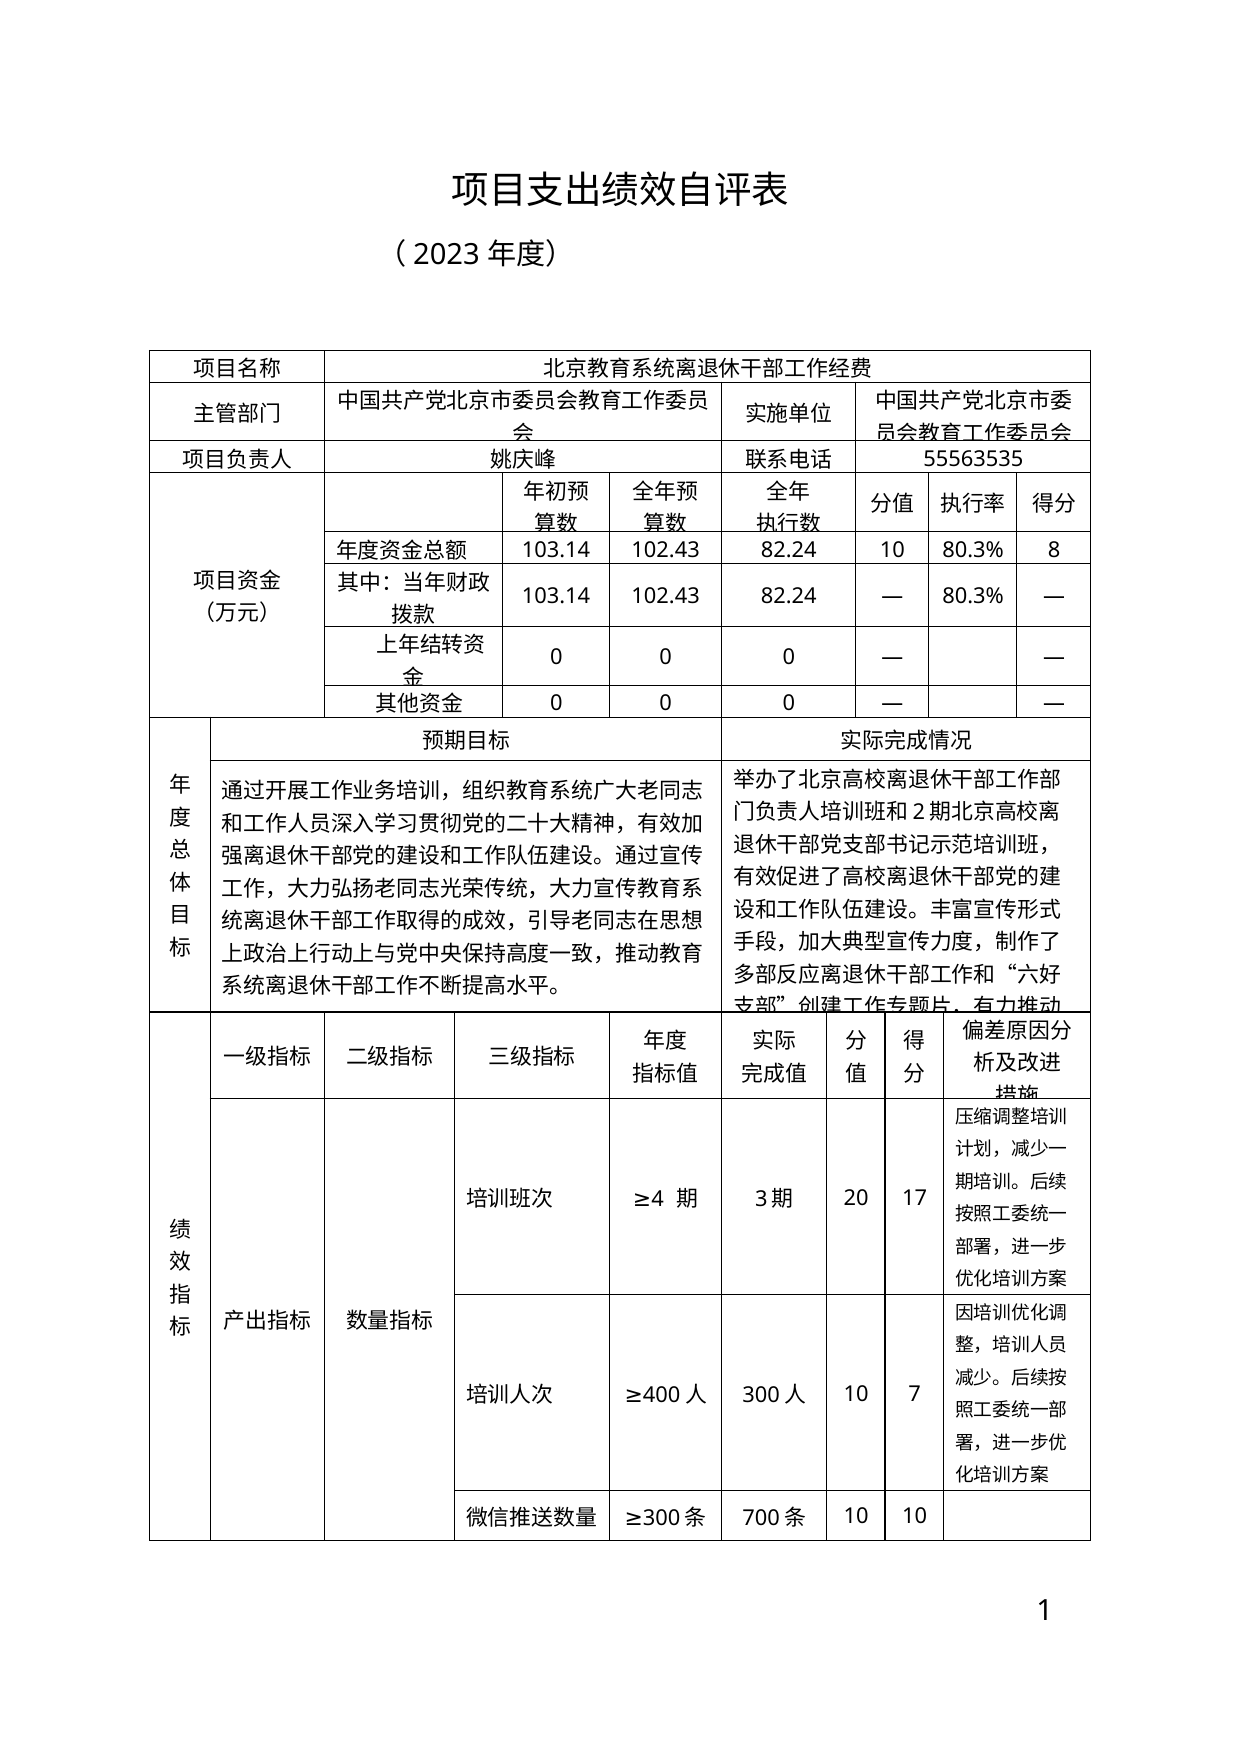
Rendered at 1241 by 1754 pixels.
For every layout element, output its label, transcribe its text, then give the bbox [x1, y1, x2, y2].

table_cell 预期目标 [211, 718, 721, 760]
table_cell ≥300条 [610, 1491, 721, 1540]
table_cell 0 [610, 686, 721, 717]
table_cell 80.3% [929, 532, 1016, 563]
table_cell 55563535 [856, 441, 1090, 472]
table_cell 0 [722, 686, 855, 717]
table_header 北京教育系统离退休干部工作经费 [325, 351, 1090, 382]
table_cell 绩 效 指 标 [150, 1013, 210, 1540]
table_cell 0 [503, 627, 609, 685]
table_cell 中国共产党北京市委员会教育工作委员会 [856, 383, 1090, 440]
table_cell — [1017, 627, 1090, 685]
table_cell — [1017, 564, 1090, 626]
table_cell 300人 [722, 1295, 826, 1490]
table_cell 0 [503, 686, 609, 717]
table_cell 全年预 算数 [610, 473, 721, 531]
table_cell 产出指标 [211, 1099, 324, 1540]
table_cell 17 [886, 1099, 943, 1294]
table_cell 年度总体目标 [150, 718, 210, 1011]
table_cell [929, 686, 1016, 717]
table_cell 8 [1017, 532, 1090, 563]
table_cell 103.14 [503, 532, 609, 563]
table_cell [325, 473, 502, 531]
table_cell 分值 [827, 1013, 884, 1098]
table_cell 偏差原因分析及改进 措施 [944, 1013, 1090, 1098]
table_cell 微信推送数量 [455, 1491, 609, 1540]
table_cell [944, 1491, 1090, 1540]
table_cell 10 [827, 1295, 884, 1490]
table_cell 102.43 [610, 532, 721, 563]
table_cell 82.24 [722, 532, 855, 563]
table_cell — [856, 627, 928, 685]
table_cell 7 [886, 1295, 943, 1490]
table_cell 实际 完成值 [722, 1013, 826, 1098]
table_cell 其中：当年财政 拨款 [325, 564, 502, 626]
table_cell ≥400人 [610, 1295, 721, 1490]
table_cell 3期 [722, 1099, 826, 1294]
text （ 2023 年度） [187, 220, 1053, 285]
table_cell 全年 执行数 [722, 473, 855, 531]
table_cell 年初预 算数 [503, 473, 609, 531]
table_cell 得分 [1017, 473, 1090, 531]
table_cell 其他资金 [325, 686, 502, 717]
table_cell — [856, 564, 928, 626]
table_cell 0 [610, 627, 721, 685]
table_cell 一级指标 [211, 1013, 324, 1098]
table_cell 执行率 [929, 473, 1016, 531]
table_cell 主管部门 [150, 383, 324, 440]
table_cell 姚庆峰 [325, 441, 721, 472]
table_cell 举办了北京高校离退休干部工作部门负责人培训班和2期北京高校离退休干部党支部书记示范培训班，有效促进了高校离退休干部党的建设和工作队伍建设。丰富宣传形式手段，加大典型宣传力度，制作了多部反应离退休干部工作和“六好支部”创建工作专题片，有力推动了高校离退休干部工作的开展和工作水平的提高。 [722, 761, 1090, 1011]
table_cell 10 [856, 532, 928, 563]
table_cell 年度 指标值 [610, 1013, 721, 1098]
table_cell 82.24 [722, 564, 855, 626]
table_cell 103.14 [503, 564, 609, 626]
table_cell 项目负责人 [150, 441, 324, 472]
table_cell 分值 [856, 473, 928, 531]
table_cell 中国共产党北京市委员会教育工作委员会 [325, 383, 721, 440]
text 项目支出绩效自评表 [187, 155, 1053, 220]
table_cell 因培训优化调整，培训人员减少。后续按照工委统一部署，进一步优化培训方案 [944, 1295, 1090, 1490]
table_cell 20 [827, 1099, 884, 1294]
table_cell 项目资金 （万元） [150, 473, 324, 717]
table_cell 10 [827, 1491, 884, 1540]
table_cell — [856, 686, 928, 717]
table_cell 得分 [886, 1013, 943, 1098]
table_cell 联系电话 [722, 441, 855, 472]
table_cell 0 [722, 627, 855, 685]
table_cell 培训人次 [455, 1295, 609, 1490]
table_cell — [1017, 686, 1090, 717]
table_cell 培训班次 [455, 1099, 609, 1294]
table_cell 80.3% [929, 564, 1016, 626]
table_header 项目名称 [150, 351, 324, 382]
table_cell 压缩调整培训计划，减少一期培训。后续按照工委统一部署，进一步优化培训方案 [944, 1099, 1090, 1294]
table_cell 实际完成情况 [722, 718, 1090, 760]
table_cell 三级指标 [455, 1013, 609, 1098]
table_cell 实施单位 [722, 383, 855, 440]
table_cell 700条 [722, 1491, 826, 1540]
table_cell ≥4 期 [610, 1099, 721, 1294]
table_cell [929, 627, 1016, 685]
table_cell 10 [886, 1491, 943, 1540]
table_cell 通过开展工作业务培训，组织教育系统广大老同志和工作人员深入学习贯彻党的二十大精神，有效加强离退休干部党的建设和工作队伍建设。通过宣传工作，大力弘扬老同志光荣传统，大力宣传教育系统离退休干部工作取得的成效，引导老同志在思想上政治上行动上与党中央保持高度一致，推动教育系统离退休干部工作不断提高水平。 [211, 761, 721, 1011]
table_cell 102.43 [610, 564, 721, 626]
table_cell 数量指标 [325, 1099, 454, 1540]
table_cell 年度资金总额 [325, 532, 502, 563]
table_cell 二级指标 [325, 1013, 454, 1098]
table_cell 上年结转资金 [325, 627, 502, 685]
